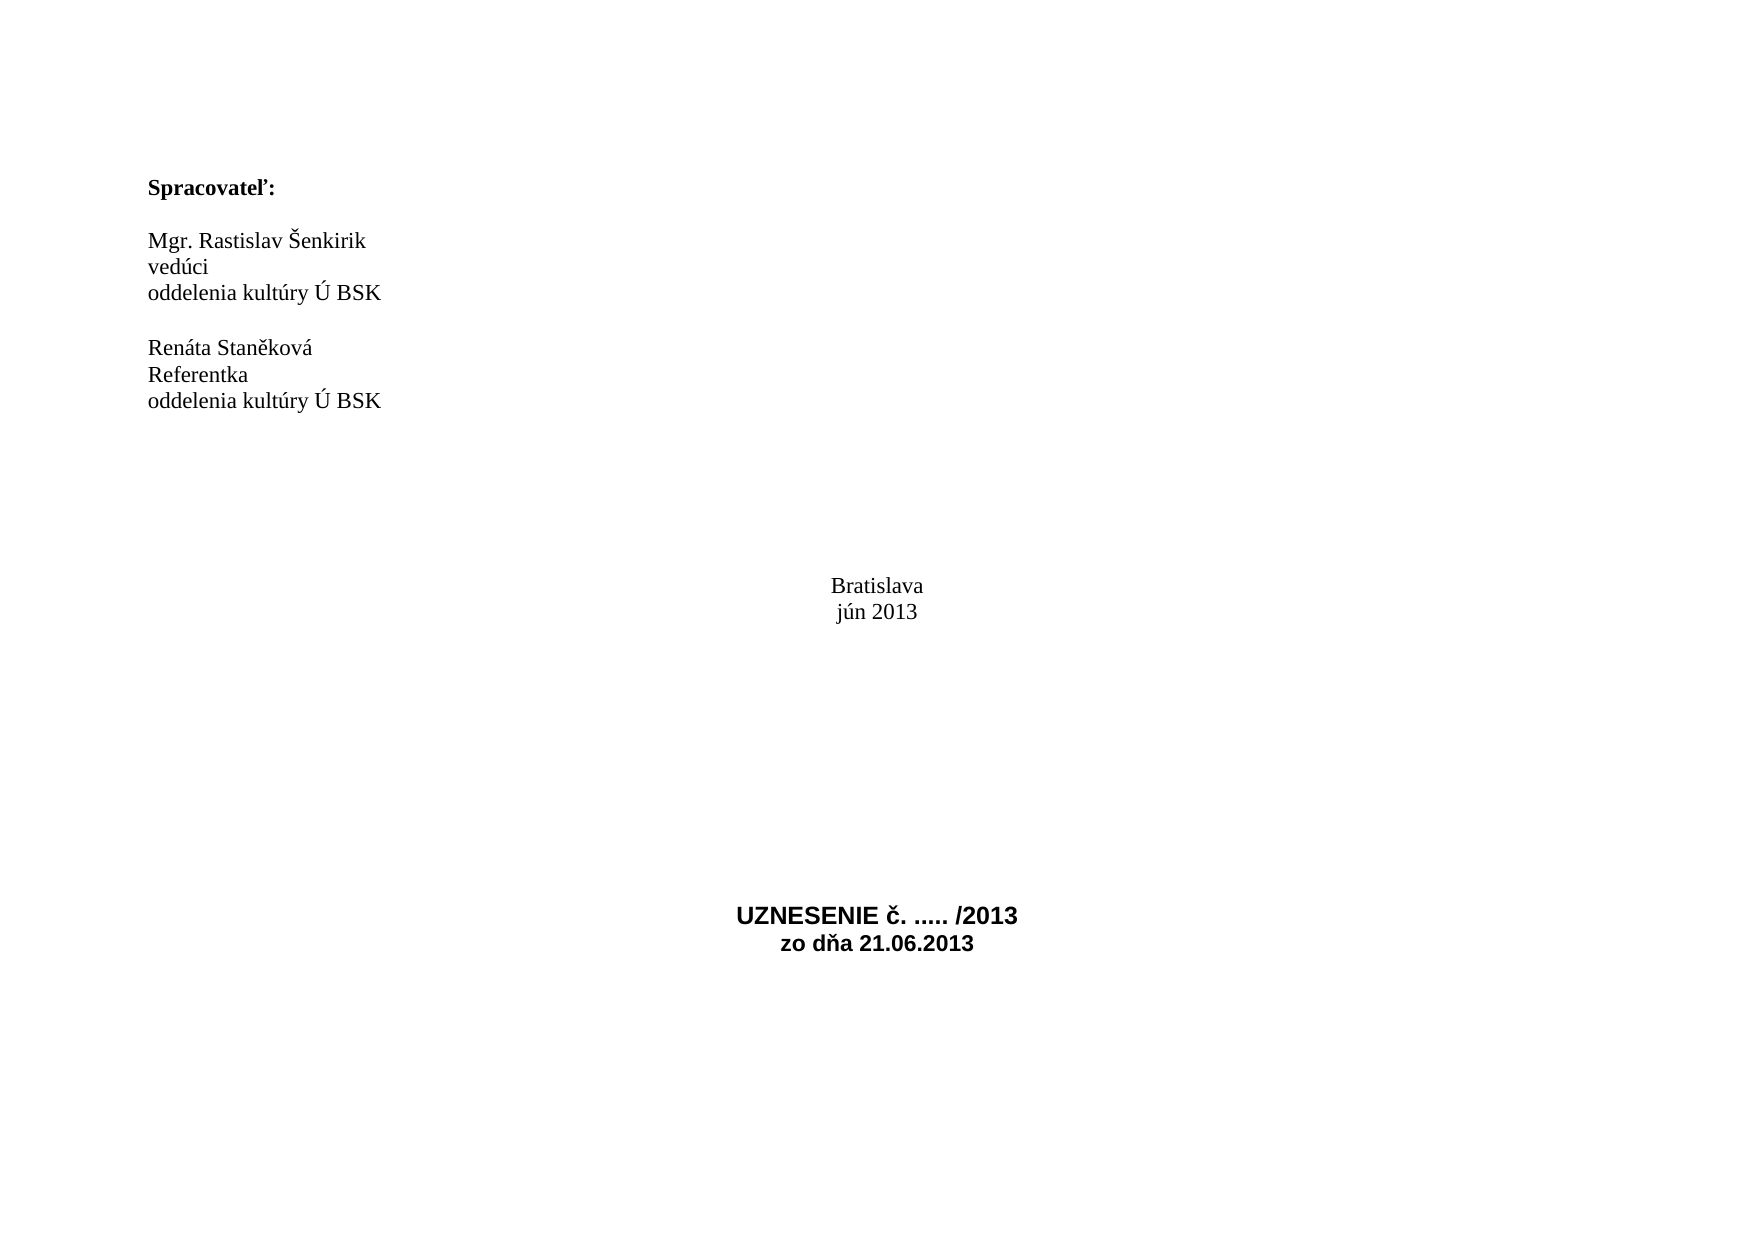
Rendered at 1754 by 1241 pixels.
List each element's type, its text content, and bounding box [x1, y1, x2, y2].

text Bratislava [148, 572, 1606, 598]
text oddelenia kultúry Ú BSK [148, 387, 1606, 413]
text Mgr. Rastislav Šenkirik [148, 227, 1606, 253]
text zo dňa 21.06.2013 [148, 930, 1606, 956]
text Renáta Staněková [148, 334, 1606, 361]
text Spracovateľ: [148, 174, 1606, 200]
text oddelenia kultúry Ú BSK [148, 279, 1606, 306]
text jún 2013 [148, 598, 1606, 624]
text Referentka [148, 361, 1606, 387]
text UZNESENIE č. ..... /2013 [148, 901, 1606, 930]
text vedúci [148, 253, 1606, 279]
